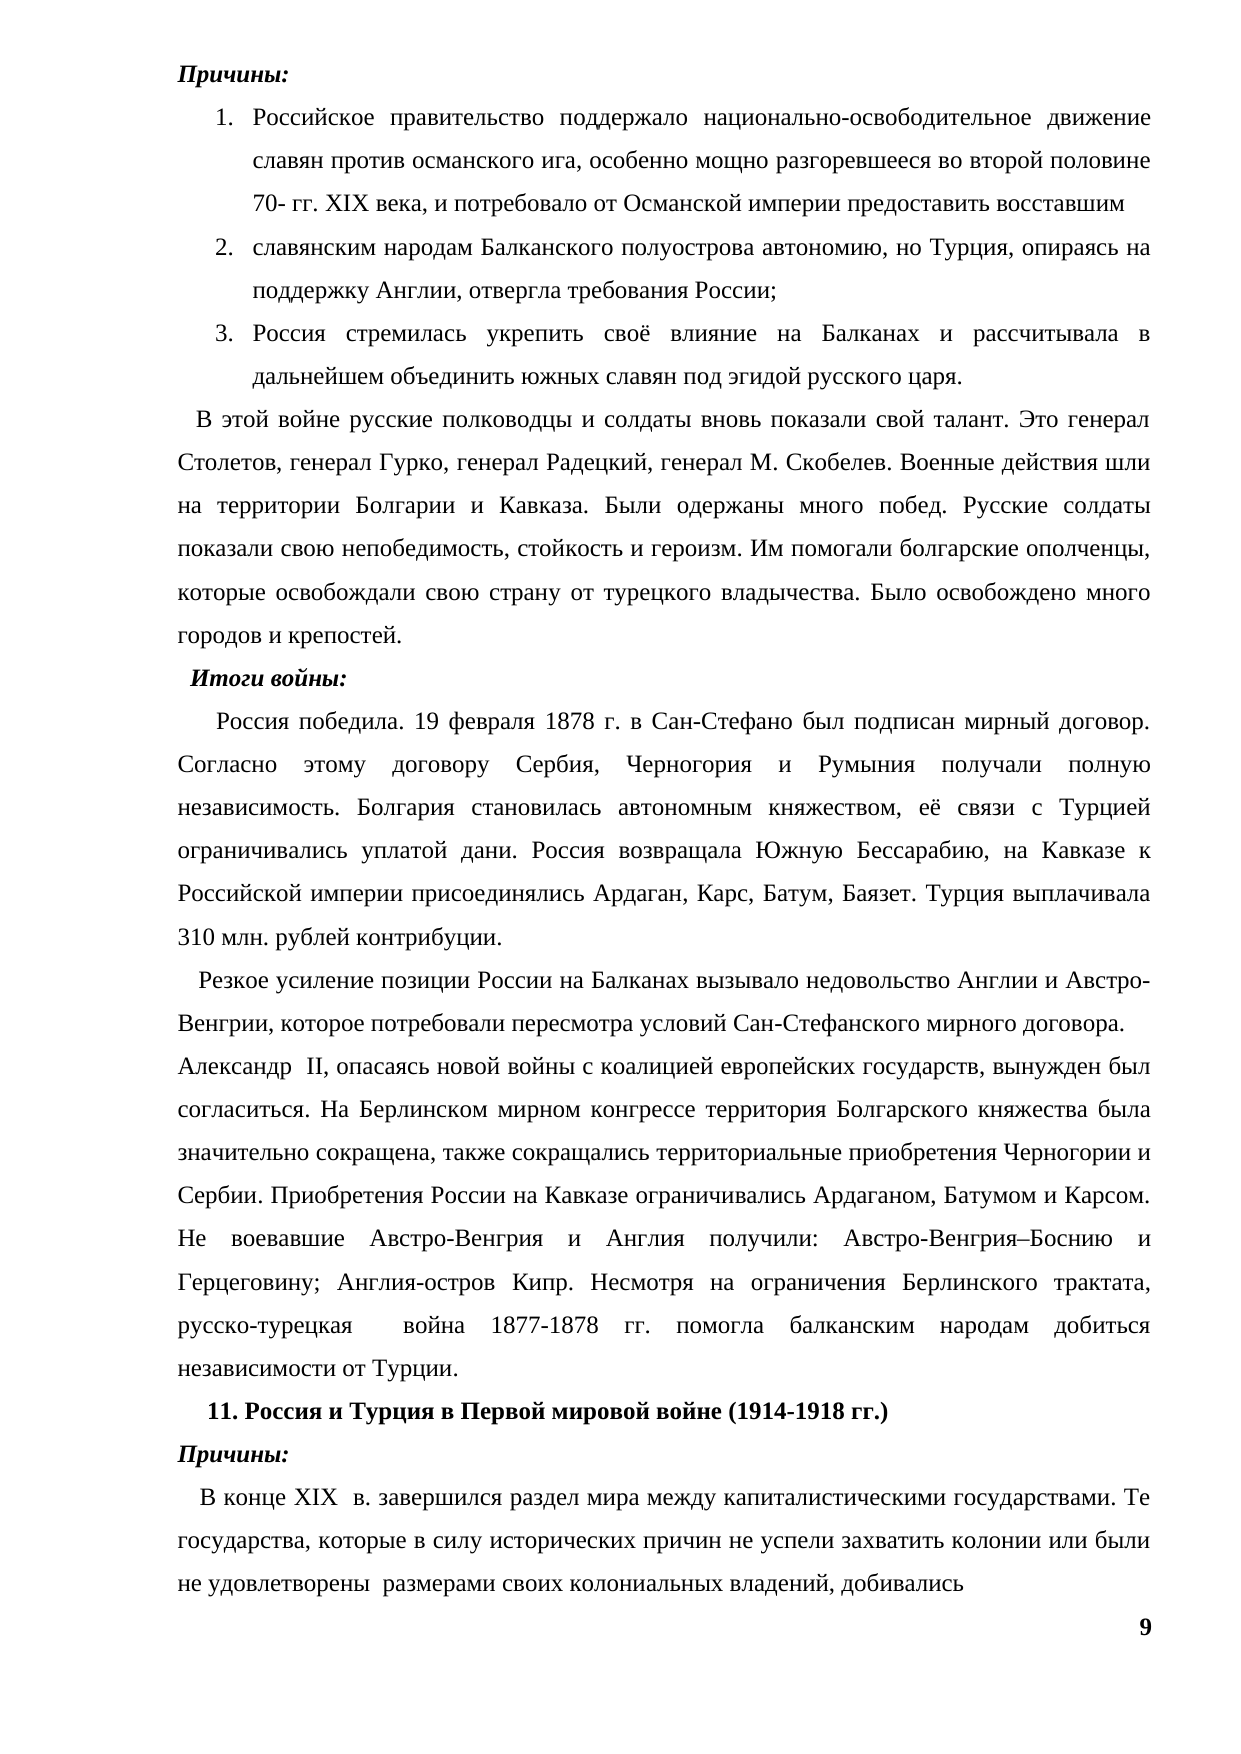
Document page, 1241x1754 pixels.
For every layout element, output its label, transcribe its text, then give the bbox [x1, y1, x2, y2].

text В конце XIX в. завершился раздел мира между капиталистическими государствами. Те государства, которые в силу исторических причин не успели захватить колонии или были не удовлетворены размерами своих колониальных владений, добивались [177, 1482, 1152, 1597]
text Причины: [177, 1439, 1152, 1468]
list Российское правительство поддержало национально-освободительное движение славян против османского ига, особенно мощно разгоревшееся во второй половине 70- гг. XIX века, и потребовало от Османской империи предоставить восставшим [215, 102, 1152, 217]
list Россия и Турция в Первой мировой войне (1914-1918 гг.) [207, 1396, 1152, 1425]
text Резкое усиление позиции России на Балканах вызывало недовольство Англии и Австро-Венгрии, которое потребовали пересмотра условий Сан-Стефанского мирного договора. [177, 965, 1152, 1037]
text 9 [177, 1612, 1152, 1640]
text Итоги войны: [177, 663, 1152, 692]
list славянским народам Балканского полуострова автономию, но Турция, опираясь на поддержку Англии, отвергла требования России; [215, 232, 1152, 303]
text Причины: [177, 59, 1152, 88]
list Россия стремилась укрепить своё влияние на Балканах и рассчитывала в дальнейшем объединить южных славян под эгидой русского царя. [215, 318, 1152, 390]
text Александр II, опасаясь новой войны с коалицией европейских государств, вынужден был согласиться. На Берлинском мирном конгрессе территория Болгарского княжества была значительно сокращена, также сокращались территориальные приобретения Черногории и Сербии. Приобретения России на Кавказе ограничивались Ардаганом, Батумом и Карсом. Не воевавшие Австро-Венгрия и Англия получили: Австро-Венгрия–Боснию и Герцеговину; Англия-остров Кипр. Несмотря на ограничения Берлинского трактата, русско-турецкая война 1877-1878 гг. помогла балканским народам добиться независимости от Турции. [177, 1051, 1152, 1382]
text В этой войне русские полководцы и солдаты вновь показали свой талант. Это генерал Столетов, генерал Гурко, генерал Радецкий, генерал М. Скобелев. Военные действия шли на территории Болгарии и Кавказа. Были одержаны много побед. Русские солдаты показали свою непобедимость, стойкость и героизм. Им помогали болгарские ополченцы, которые освобождали свою страну от турецкого владычества. Было освобождено много городов и крепостей. [177, 404, 1152, 648]
text Россия победила. 19 февраля 1878 г. в Сан-Стефано был подписан мирный договор. Согласно этому договору Сербия, Черногория и Румыния получали полную независимость. Болгария становилась автономным княжеством, её связи с Турцией ограничивались уплатой дани. Россия возвращала Южную Бессарабию, на Кавказе к Российской империи присоединялись Ардаган, Карс, Батум, Баязет. Турция выплачивала 310 млн. рублей контрибуции. [177, 706, 1152, 950]
